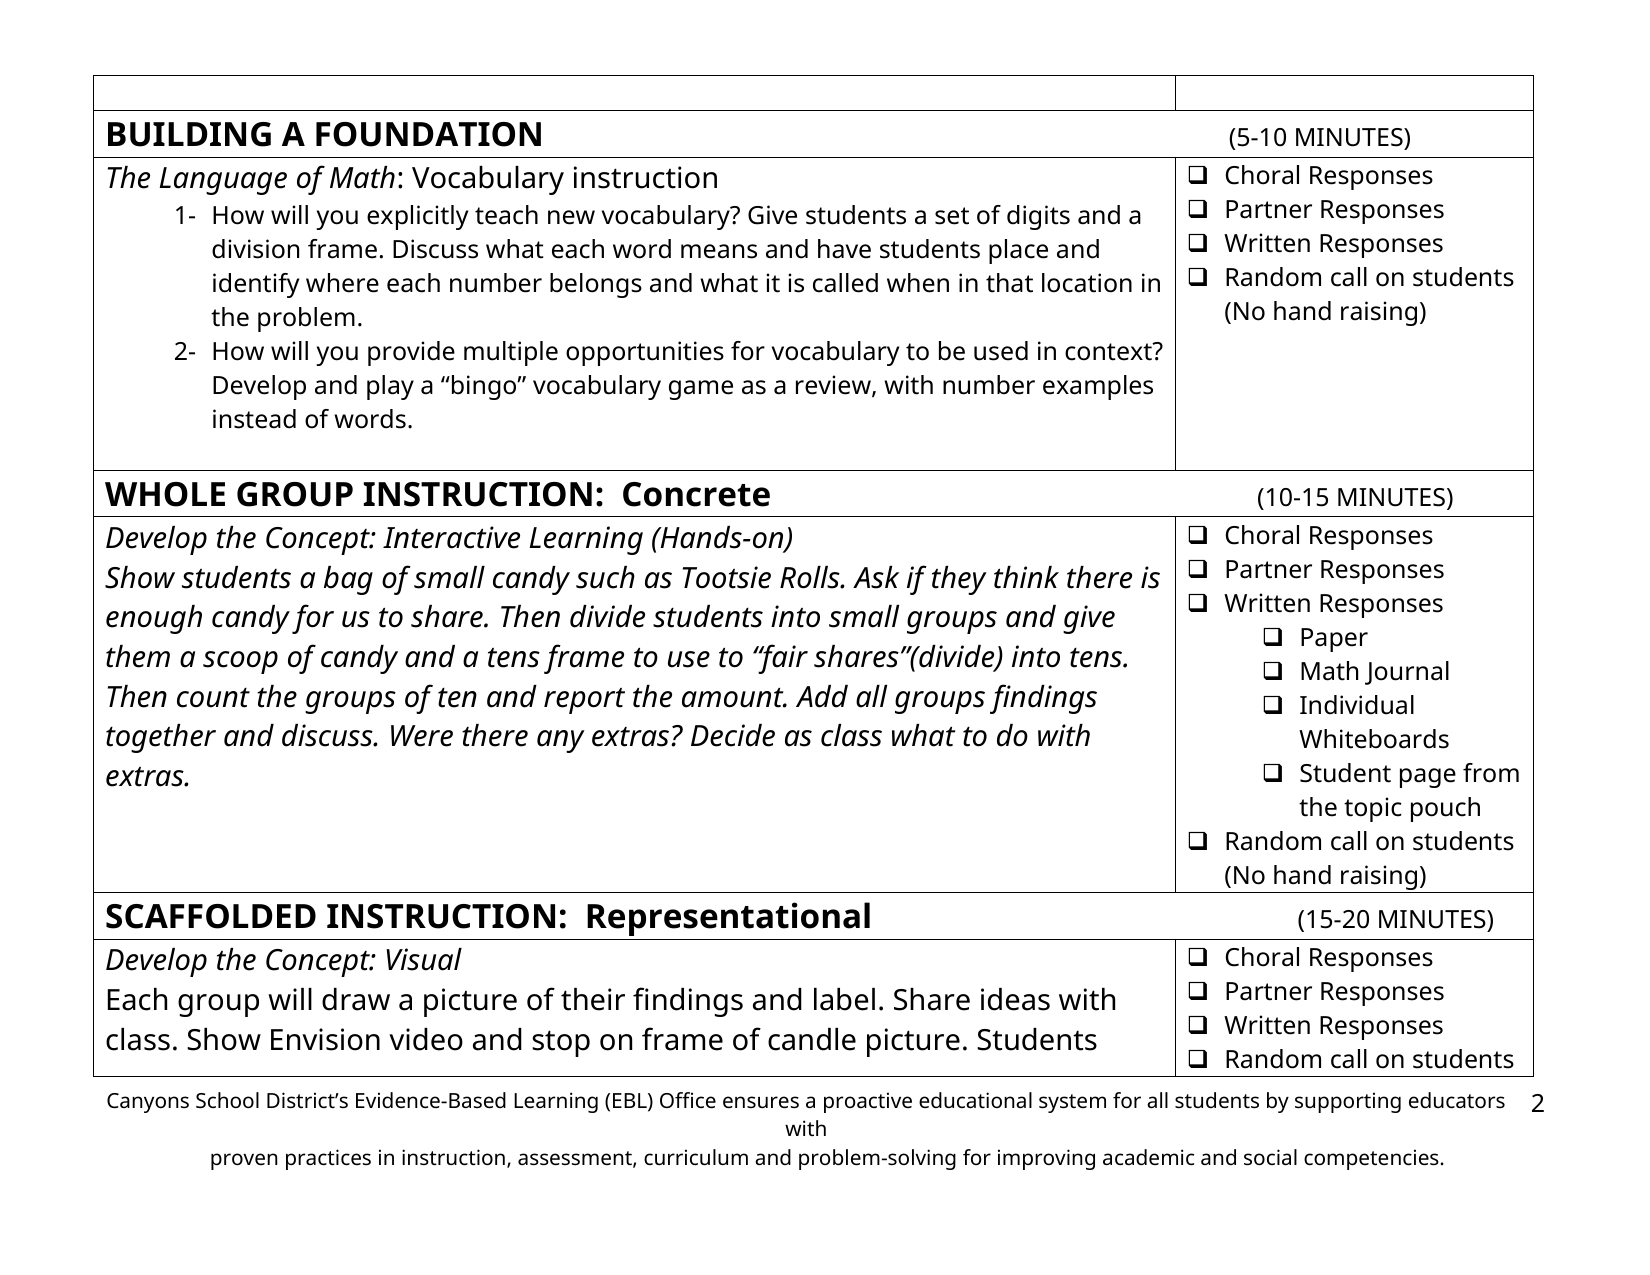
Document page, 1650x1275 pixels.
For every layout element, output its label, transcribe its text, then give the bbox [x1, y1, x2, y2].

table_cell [1176, 76, 1533, 110]
table_cell Choral Responses Partner Responses Written Responses Random call on students (No hand raising) [1176, 158, 1533, 470]
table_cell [94, 76, 1175, 110]
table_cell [1176, 940, 1533, 1076]
table_cell Develop the Concept: Interactive Learning (Hands-on) Show students a bag of small candy such as Tootsie Rolls. Ask if they think there is enough candy for us to share. Then divide students into small groups and give them a scoop of candy and a tens frame to use to “fair shares”(divide) into tens. Then count the groups of ten and report the amount. Add all groups findings together and discuss. Were there any extras? Decide as class what to do with extras. [94, 517, 1175, 892]
table_cell SCAFFOLDED INSTRUCTION: Representational (15-20 MINUTES) [94, 893, 1533, 938]
table_cell BUILDING A FOUNDATION (5-10 MINUTES) [94, 111, 1533, 157]
table_cell The Language of Math: Vocabulary instruction How will you explicitly teach new vocabulary? Give students a set of digits and a division frame. Discuss what each word means and have students place and identify where each number belongs and what it is called when in that location in the problem. How will you provide multiple opportunities for vocabulary to be used in context? Develop and play a “bingo” vocabulary game as a review, with number examples instead of words. [94, 158, 1175, 470]
table_cell WHOLE GROUP INSTRUCTION: Concrete (10-15 MINUTES) [94, 471, 1533, 516]
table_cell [94, 940, 1175, 1076]
table_cell Choral Responses Partner Responses Written Responses Paper Math Journal Individual Whiteboards Student page from the topic pouch Random call on students (No hand raising) [1176, 517, 1533, 892]
